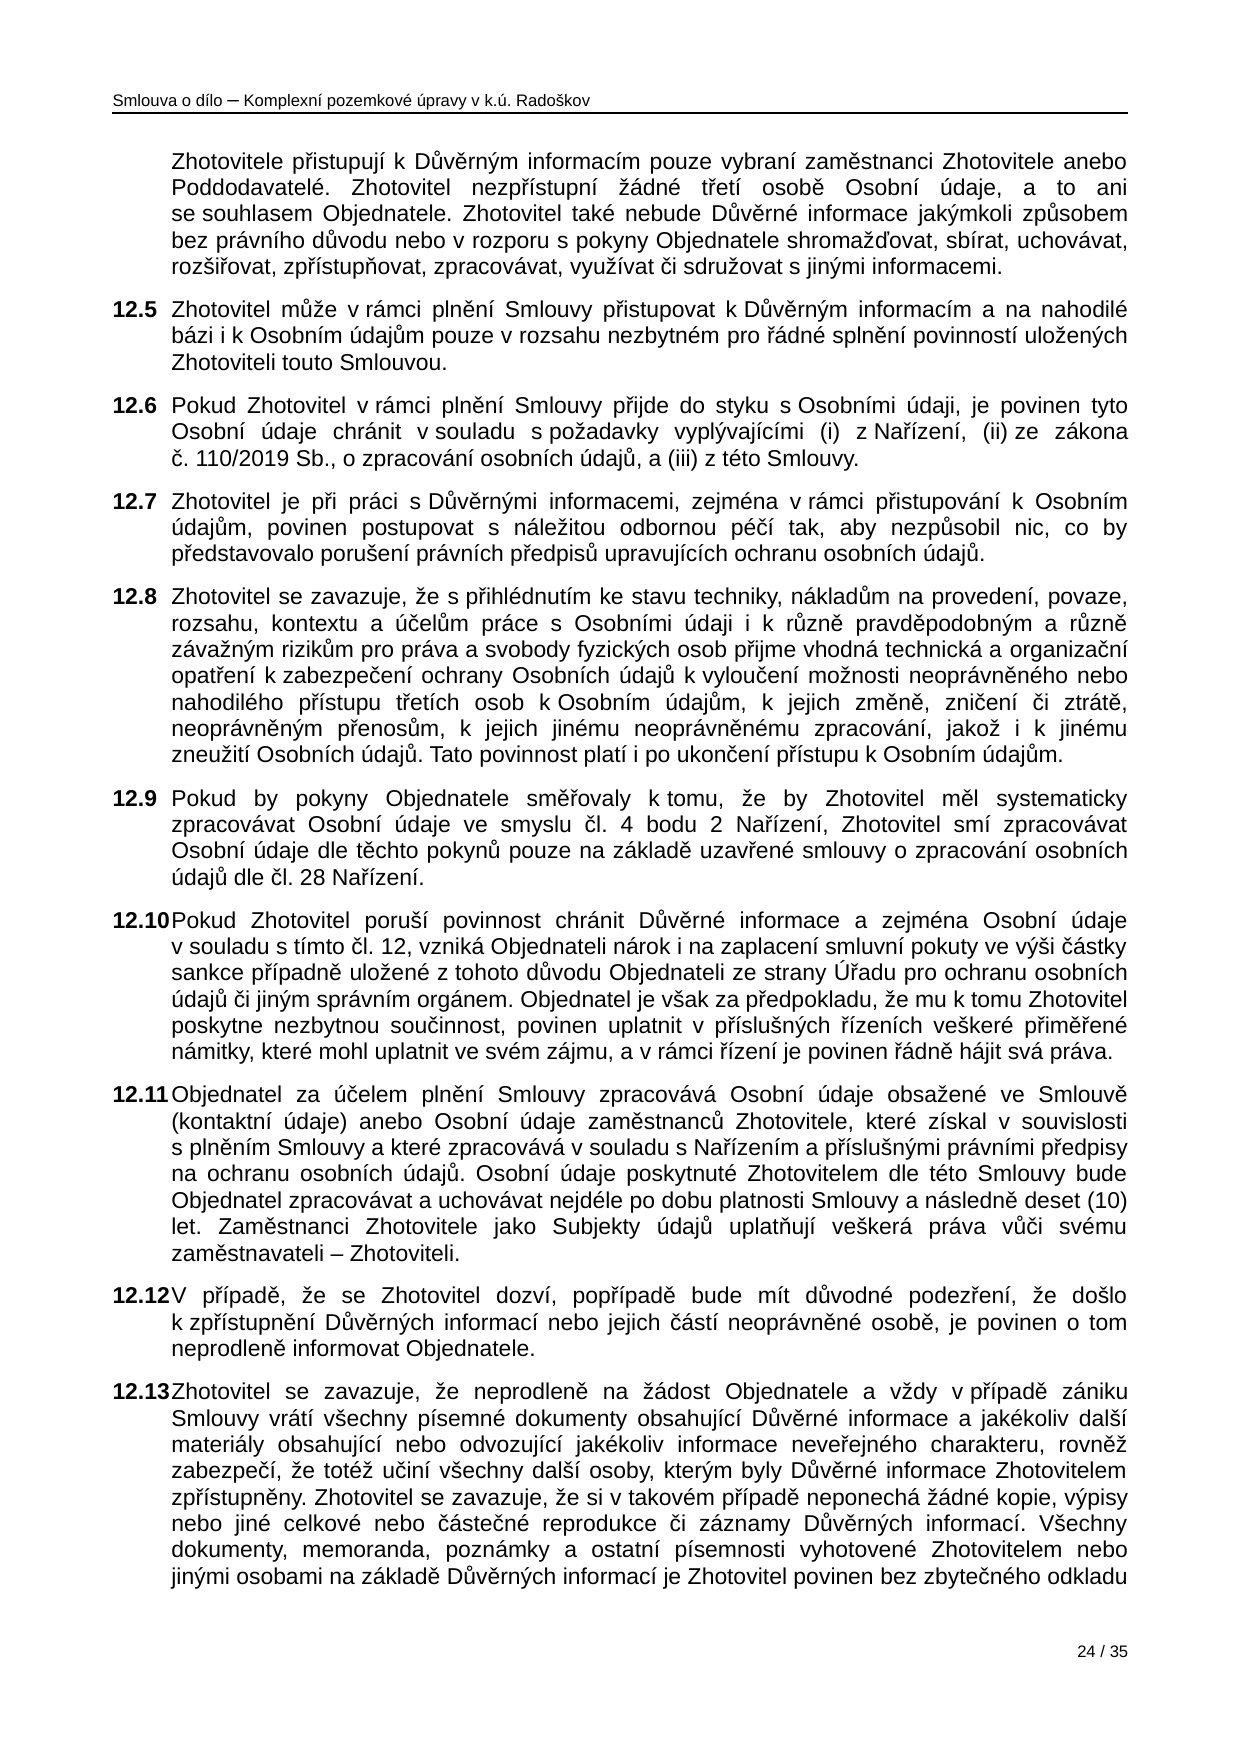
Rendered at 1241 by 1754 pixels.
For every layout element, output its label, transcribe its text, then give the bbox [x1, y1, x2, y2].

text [112, 148, 1128, 279]
text Zhotovitel je při práci s Důvěrnými informacemi, zejména v rámci přistupování k Osobním údajům, povinen postupovat s náležitou odbornou péčí tak, aby nezpůsobil nic, co by představovalo porušení právních předpisů upravujících ochranu osobních údajů. [112, 488, 1128, 567]
text Pokud Zhotovitel v rámci plnění Smlouvy přijde do styku s Osobními údaji, je povinen tyto Osobní údaje chránit v souladu s požadavky vyplývajícími (i) z Nařízení, (ii) ze zákona č. 110/2019 Sb., o zpracování osobních údajů, a (iii) z této Smlouvy. [112, 392, 1128, 471]
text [112, 1378, 1128, 1589]
text Zhotovitel může v rámci plnění Smlouvy přistupovat k Důvěrným informacím a na nahodilé bázi i k Osobním údajům pouze v rozsahu nezbytném pro řádné splnění povinností uložených Zhotoviteli touto Smlouvou. [112, 296, 1128, 375]
text V případě, že se Zhotovitel dozví, popřípadě bude mít důvodné podezření, že došlo k zpřístupnění Důvěrných informací nebo jejich částí neoprávněné osobě, je povinen o tom neprodleně informovat Objednatele. [112, 1282, 1128, 1362]
text Pokud by pokyny Objednatele směřovaly k tomu, že by Zhotovitel měl systematicky zpracovávat Osobní údaje ve smyslu čl. 4 bodu 2 Nařízení, Zhotovitel smí zpracovávat Osobní údaje dle těchto pokynů pouze na základě uzavřené smlouvy o zpracování osobních údajů dle čl. 28 Nařízení. [112, 784, 1128, 890]
text Zhotovitel se zavazuje, že s přihlédnutím ke stavu techniky, nákladům na provedení, povaze, rozsahu, kontextu a účelům práce s Osobními údaji i k různě pravděpodobným a různě závažným rizikům pro práva a svobody fyzických osob přijme vhodná technická a organizační opatření k zabezpečení ochrany Osobních údajů k vyloučení možnosti neoprávněného nebo nahodilého přístupu třetích osob k Osobním údajům, k jejich změně, zničení či ztrátě, neoprávněným přenosům, k jejich jinému neoprávněnému zpracování, jakož i k jinému zneužití Osobních údajů. Tato povinnost platí i po ukončení přístupu k Osobním údajům. [112, 583, 1128, 768]
text Pokud Zhotovitel poruší povinnost chránit Důvěrné informace a zejména Osobní údaje v souladu s tímto čl. 12, vzniká Objednateli nárok i na zaplacení smluvní pokuty ve výši částky sankce případně uložené z tohoto důvodu Objednateli ze strany Úřadu pro ochranu osobních údajů či jiným správním orgánem. Objednatel je však za předpokladu, že mu k tomu Zhotovitel poskytne nezbytnou součinnost, povinen uplatnit v příslušných řízeních veškeré přiměřené námitky, které mohl uplatnit ve svém zájmu, a v rámci řízení je povinen řádně hájit svá práva. [112, 907, 1128, 1065]
text Objednatel za účelem plnění Smlouvy zpracovává Osobní údaje obsažené ve Smlouvě (kontaktní údaje) anebo Osobní údaje zaměstnanců Zhotovitele, které získal v souvislosti s plněním Smlouvy a které zpracovává v souladu s Nařízením a příslušnými právními předpisy na ochranu osobních údajů. Osobní údaje poskytnuté Zhotovitelem dle této Smlouvy bude Objednatel zpracovávat a uchovávat nejdéle po dobu platnosti Smlouvy a následně deset (10) let. Zaměstnanci Zhotovitele jako Subjekty údajů uplatňují veškerá práva vůči svému zaměstnavateli – Zhotoviteli. [112, 1081, 1128, 1266]
